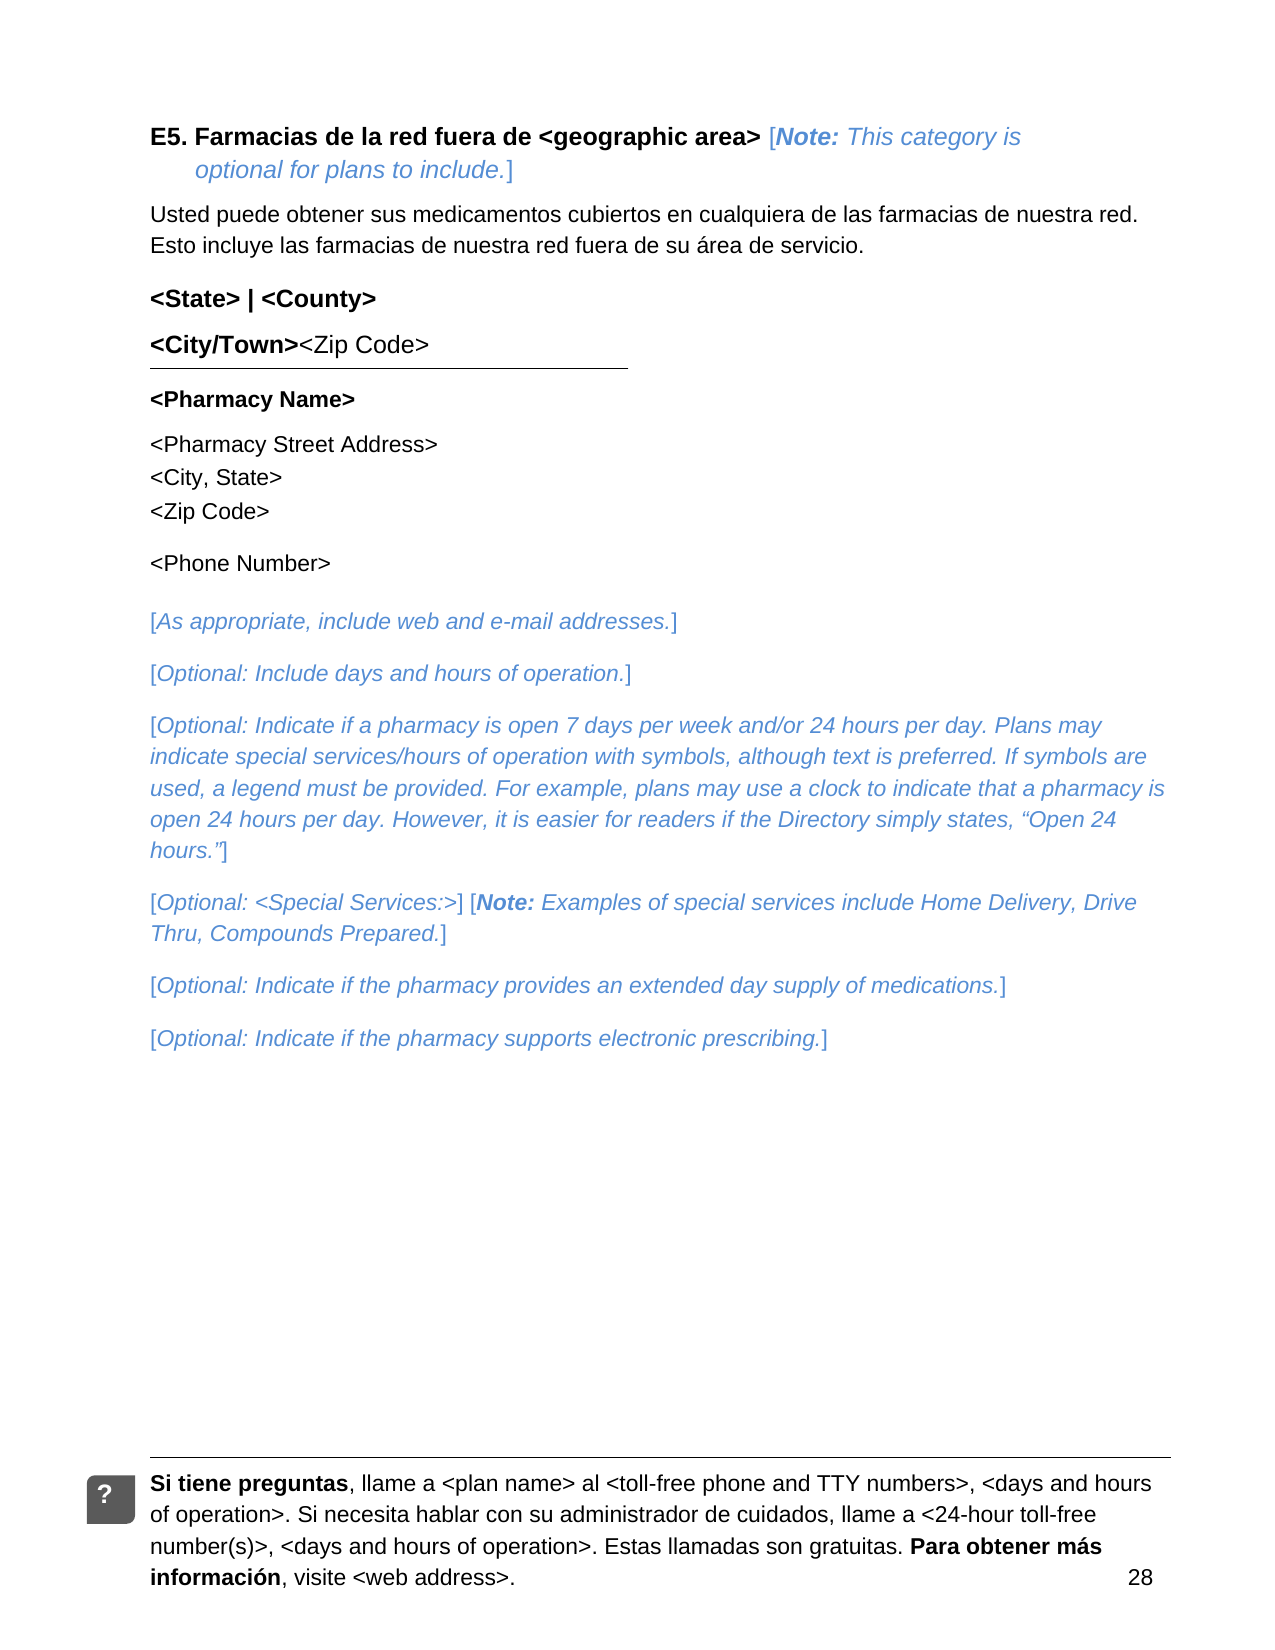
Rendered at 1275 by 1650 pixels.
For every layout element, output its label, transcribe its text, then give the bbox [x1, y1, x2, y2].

text <City/Town><Zip Code> [150, 327, 628, 368]
text <Pharmacy Name> [150, 382, 1171, 413]
text <Phone Number> [150, 544, 1171, 578]
text [Optional: <Special Services:>] [Note: Examples of special services include Home Delivery, Drive Thru, Compounds Prepared.] [150, 886, 1171, 948]
text [Optional: Indicate if the pharmacy supports electronic prescribing.] [150, 1021, 1171, 1052]
text <Pharmacy Street Address> <City, State> <Zip Code> [150, 426, 1171, 526]
text [Optional: Include days and hours of operation.] [150, 656, 1171, 688]
text [Optional: Indicate if a pharmacy is open 7 days per week and/or 24 hours per day. Plans may indicate special services/hours of operation with symbols, although text is preferred. If symbols are used, a legend must be provided. For example, plans may use a clock to indicate that a pharmacy is open 24 hours per day. However, it is easier for readers if the Directory simply states, “Open 24 hours.”] [150, 708, 1171, 865]
subtitle E5. Farmacias de la red fuera de <geographic area> [Note: This category is optional for plans to include.] [150, 118, 1096, 185]
text [As appropriate, include web and e-mail addresses.] [150, 604, 1171, 636]
text <State> | <County> [150, 281, 1171, 314]
text [Optional: Indicate if the pharmacy provides an extended day supply of medications.] [150, 969, 1171, 1000]
text Usted puede obtener sus medicamentos cubiertos en cualquiera de las farmacias de nuestra red. Esto incluye las farmacias de nuestra red fuera de su área de servicio. [150, 198, 1171, 260]
